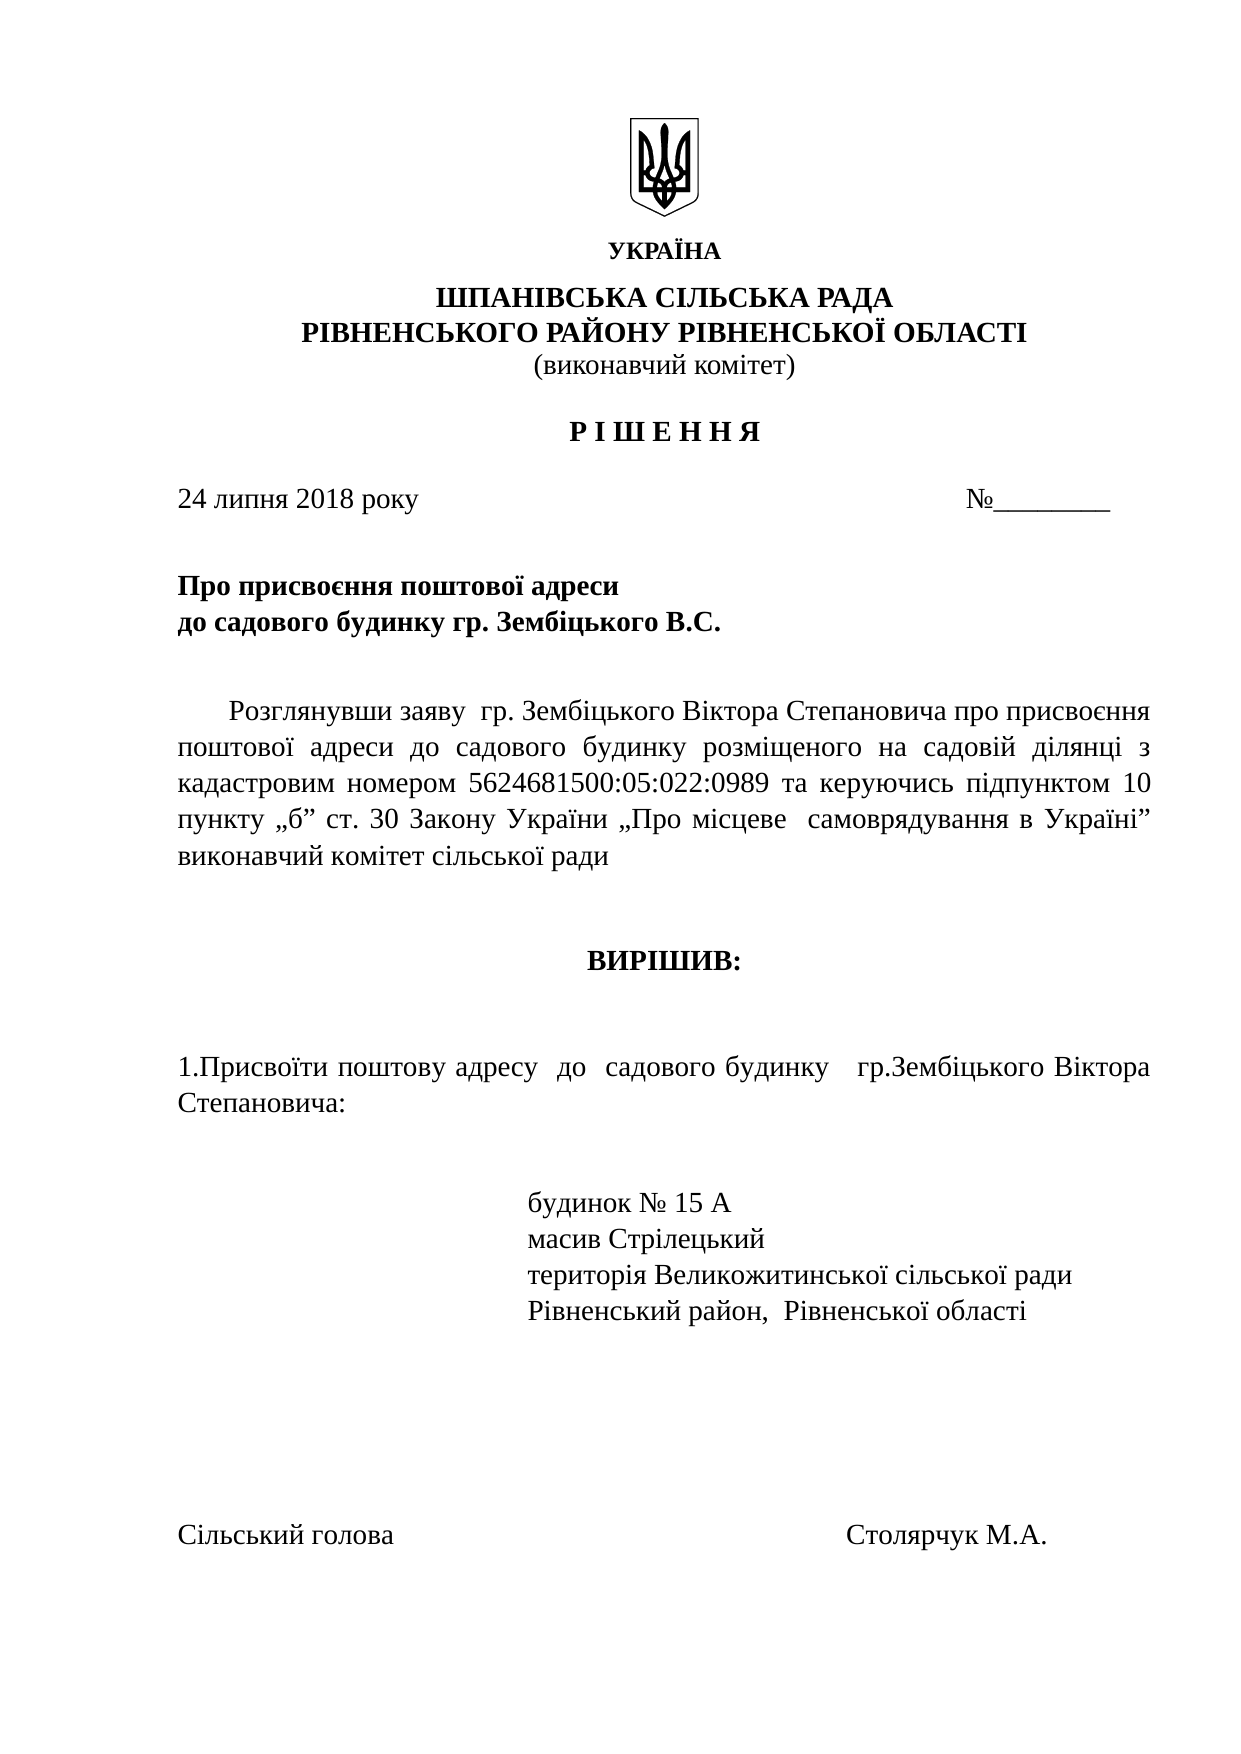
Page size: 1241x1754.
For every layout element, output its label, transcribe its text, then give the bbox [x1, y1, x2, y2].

text масив Стрілецький [177, 1221, 1152, 1255]
text територія Великожитинської сільської ради [177, 1257, 1152, 1291]
text будинок № 15 А [177, 1185, 1152, 1219]
text 1.Присвоїти поштову адресу до садового будинку гр.Зембіцького Віктора Степановича: [177, 1049, 1152, 1118]
text Про присвоєння поштової адреси [177, 568, 1152, 601]
text до садового будинку гр. Зембіцького В.С. [177, 604, 1152, 638]
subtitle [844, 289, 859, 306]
text РІВНЕНСЬКОГО РАЙОНУ РІВНЕНСЬКОЇ ОБЛАСТІ [177, 324, 1152, 347]
text Рівненський район, Рівненської області [177, 1293, 1152, 1327]
text Р І Ш Е Н Н Я [177, 414, 1152, 448]
text Україна [177, 236, 1152, 264]
text Сільський голова Столярчук М.А. [177, 1517, 1152, 1551]
text ВИРІШИВ: [177, 943, 1152, 977]
subtitle ШПАНІВСЬКА сільська рада [177, 289, 853, 312]
subtitle ШПАНІВСЬКА сільська рада [871, 289, 1152, 312]
text 24 липня 2018 року №________ [177, 482, 1152, 515]
text (виконавчий комітет) [177, 347, 1152, 381]
text Розглянувши заяву гр. Зембіцького Віктора Степановича про присвоєння поштової адреси до садового будинку розміщеного на садовій ділянці з кадастровим номером 5624681500:05:022:0989 та керуючись підпунктом 10 пункту „б” ст. 30 Закону України „Про місцеве самоврядування в Україні” виконавчий комітет сільської ради [177, 693, 1152, 871]
